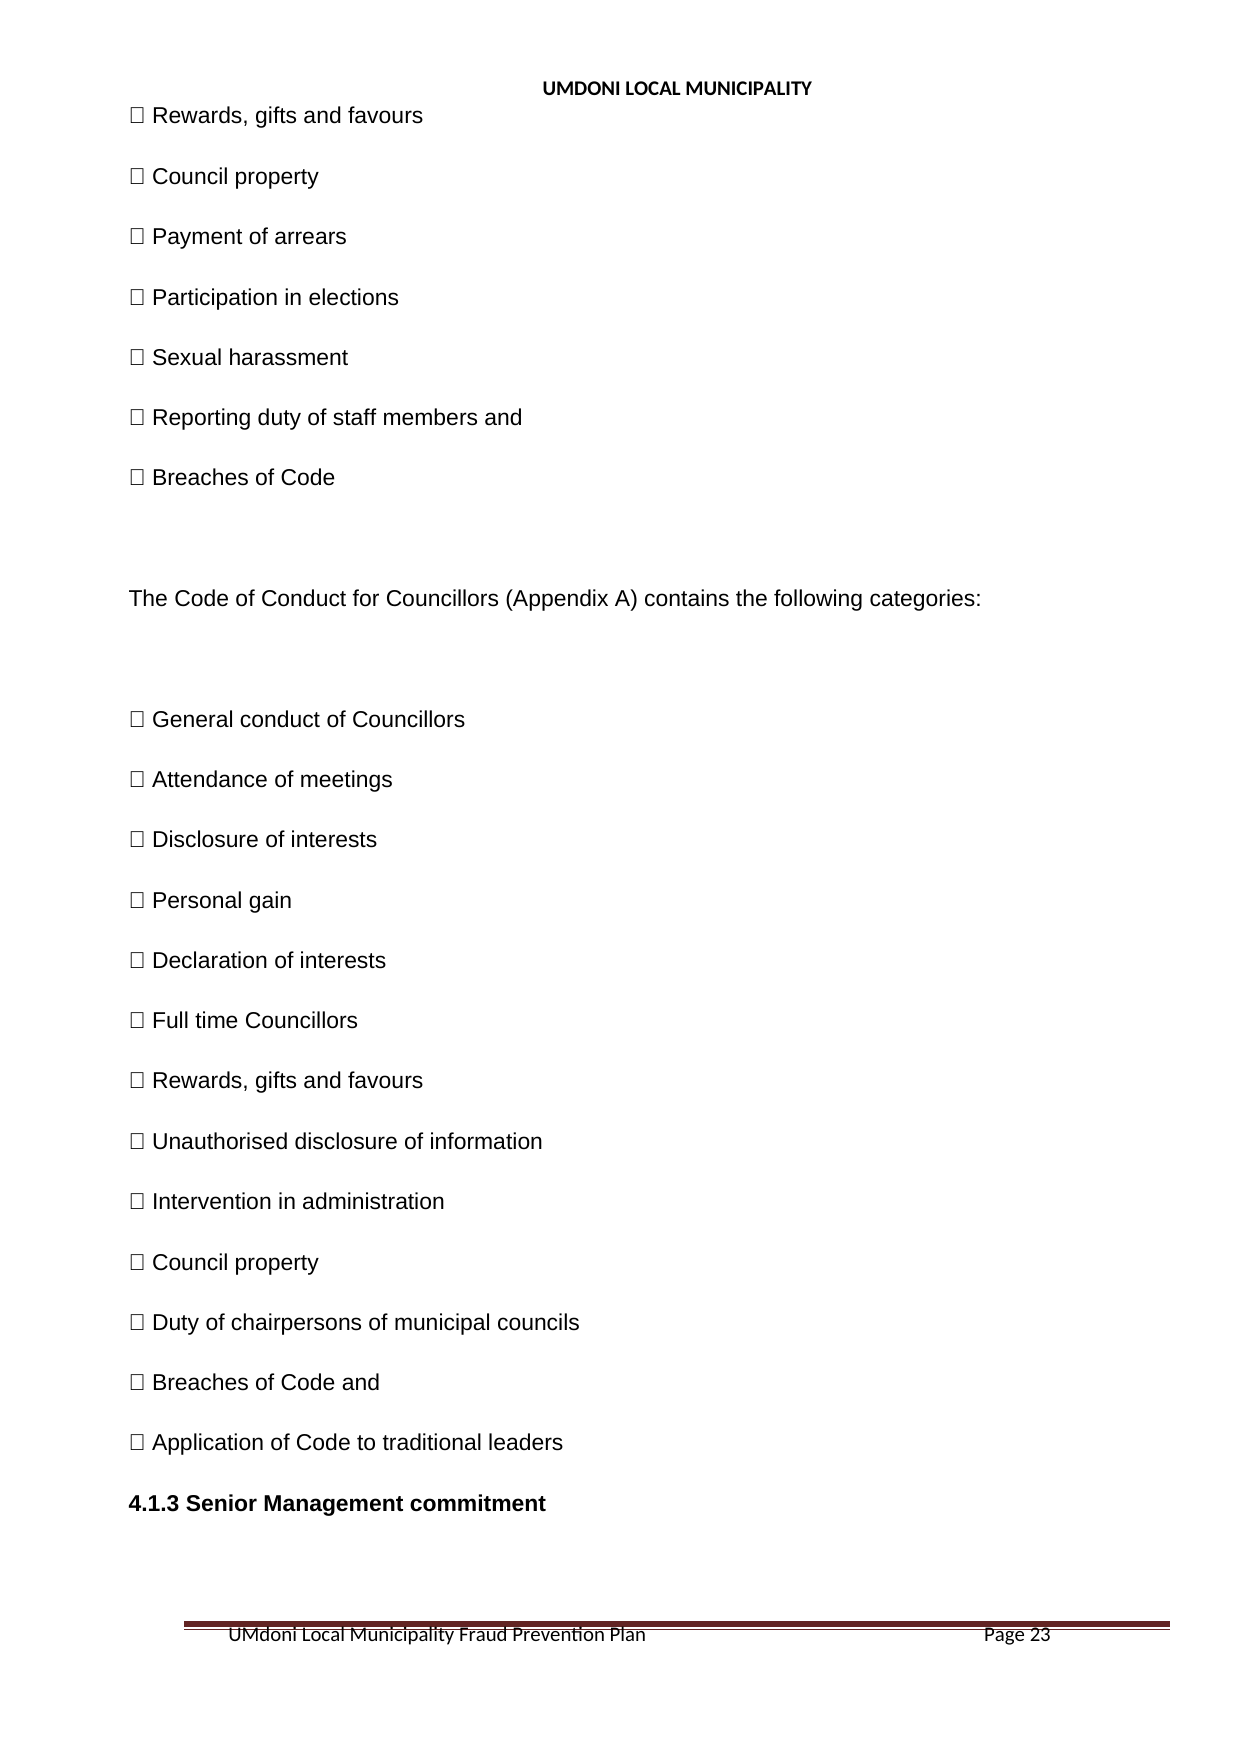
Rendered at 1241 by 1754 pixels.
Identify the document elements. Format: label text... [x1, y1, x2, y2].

text  Unauthorised disclosure of information [128, 1128, 1165, 1154]
text  Sexual harassment [128, 344, 1165, 370]
text  Disclosure of interests [128, 826, 1165, 853]
text  Rewards, gifts and favours [128, 1067, 1165, 1094]
text  Rewards, gifts and favours [128, 102, 1165, 129]
text  Reporting duty of staff members and [128, 404, 1165, 430]
text  Breaches of Code [128, 464, 1165, 491]
subtitle 4.1.3 Senior Management commitment [128, 1490, 1165, 1516]
text  Intervention in administration [128, 1188, 1165, 1214]
text  Personal gain [128, 887, 1165, 913]
text  Council property [128, 1248, 1165, 1275]
text  Full time Councillors [128, 1007, 1165, 1033]
text  Application of Code to traditional leaders [128, 1429, 1165, 1456]
text  Duty of chairpersons of municipal councils [128, 1309, 1165, 1335]
text  General conduct of Councillors [128, 706, 1165, 732]
text  Payment of arrears [128, 223, 1165, 249]
text The Code of Conduct for Councillors (Appendix A) contains the following categories: [128, 585, 1165, 611]
text  Attendance of meetings [128, 766, 1165, 792]
text  Breaches of Code and [128, 1369, 1165, 1395]
text  Participation in elections [128, 283, 1165, 310]
text  Council property [128, 163, 1165, 189]
text  Declaration of interests [128, 947, 1165, 973]
